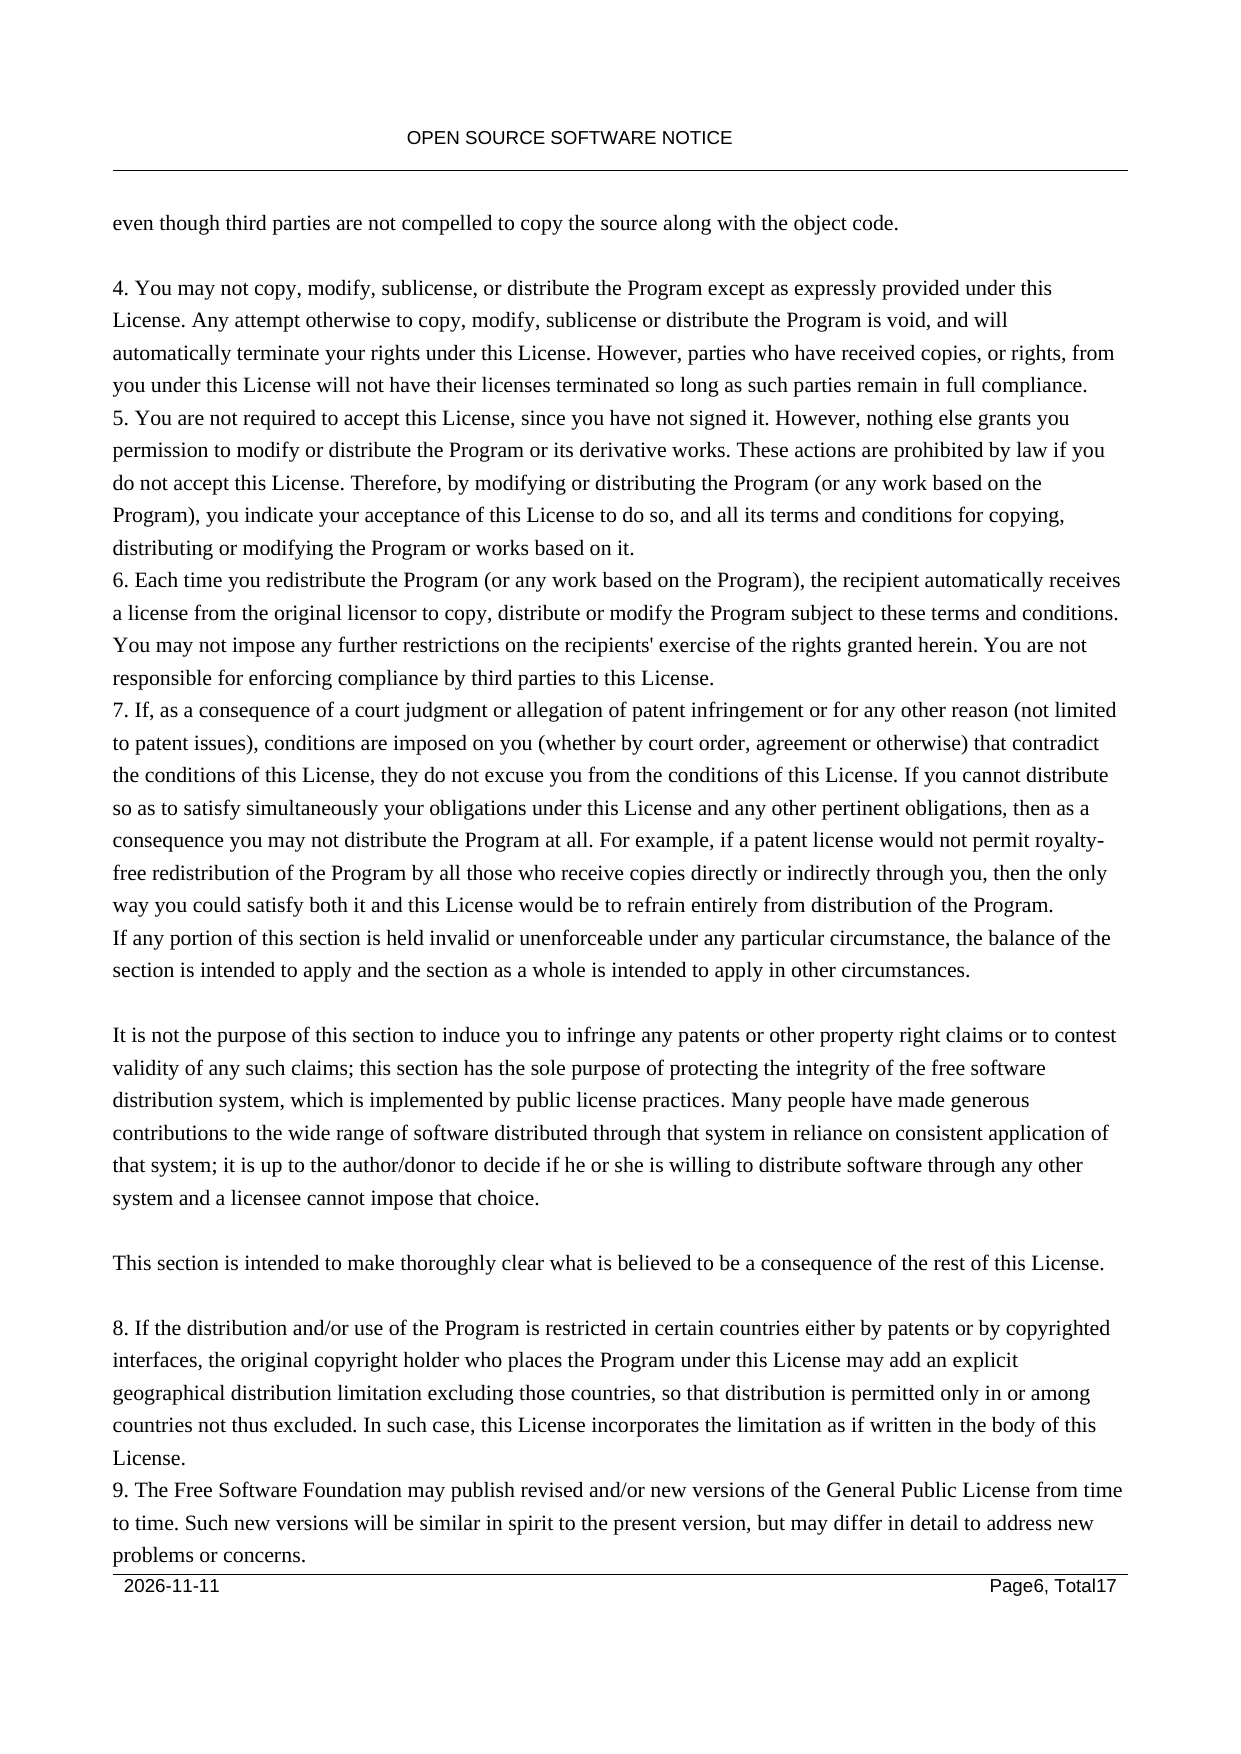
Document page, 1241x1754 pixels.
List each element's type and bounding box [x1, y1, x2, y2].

text [112, 206, 1128, 1571]
